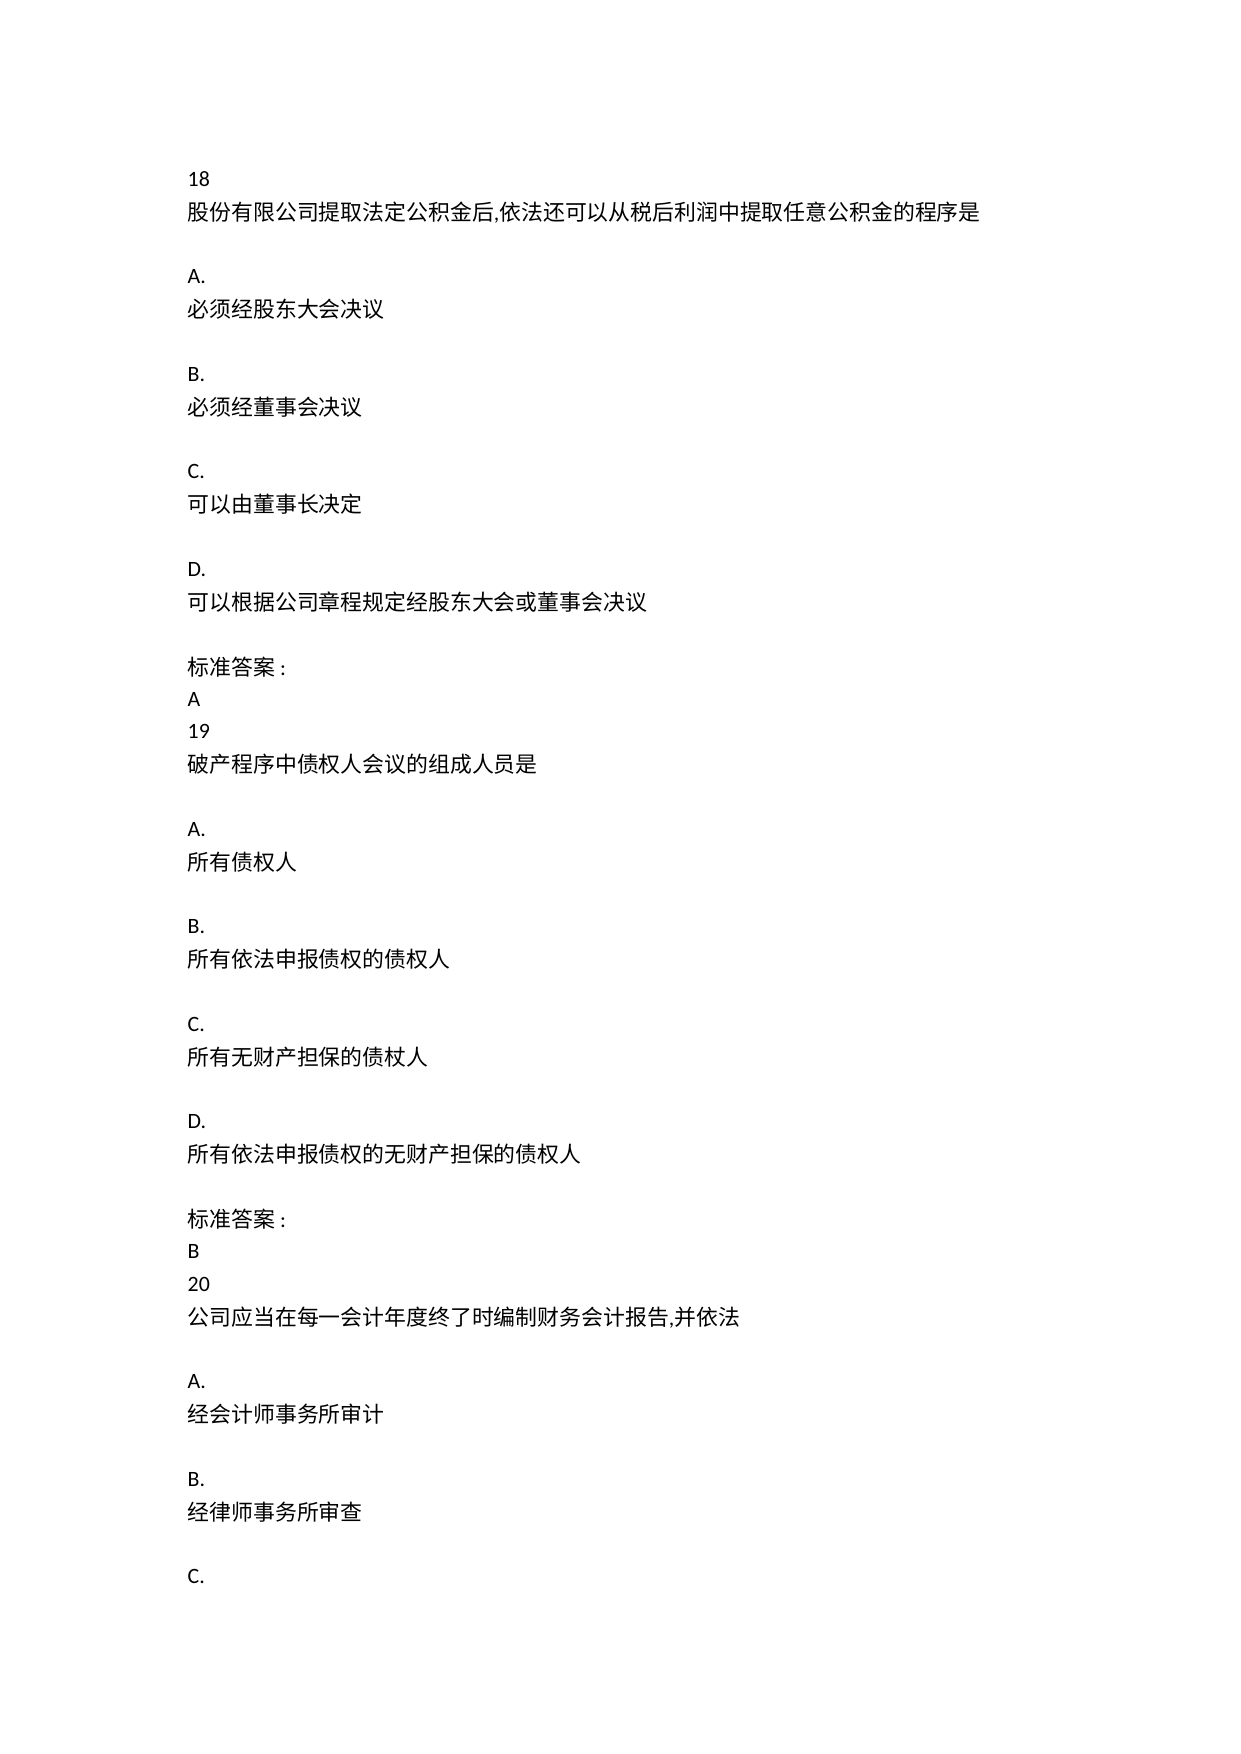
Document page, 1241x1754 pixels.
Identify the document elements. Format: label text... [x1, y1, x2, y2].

text A. [187, 812, 1053, 844]
text A. [187, 259, 1053, 292]
text 必须经董事会决议 [187, 389, 1053, 422]
text B. [187, 357, 1053, 389]
text D. [187, 552, 1053, 584]
text 20 [187, 1267, 1053, 1299]
text 标准答案 : [187, 649, 1053, 682]
text B. [187, 909, 1053, 942]
text 破产程序中债权人会议的组成人员是 [187, 747, 1053, 779]
text 标准答案 : [187, 1202, 1053, 1234]
text 所有依法申报债权的无财产担保的债权人 [187, 1137, 1053, 1169]
text 所有债权人 [187, 844, 1053, 877]
text C. [187, 1559, 1053, 1592]
text B [187, 1234, 1053, 1267]
text C. [187, 1007, 1053, 1039]
text D. [187, 1104, 1053, 1137]
text 经律师事务所审查 [187, 1494, 1053, 1527]
text 19 [187, 714, 1053, 747]
text 可以由董事长决定 [187, 487, 1053, 519]
text A. [187, 1364, 1053, 1397]
text 必须经股东大会决议 [187, 292, 1053, 324]
text 所有无财产担保的债杖人 [187, 1039, 1053, 1072]
text 18 [187, 162, 1053, 194]
text 股份有限公司提取法定公积金后,依法还可以从税后利润中提取任意公积金的程序是 [187, 194, 1053, 227]
text B. [187, 1462, 1053, 1494]
text 公司应当在每一会计年度终了时编制财务会计报告,并依法 [187, 1299, 1053, 1332]
text 所有依法申报债权的债权人 [187, 942, 1053, 974]
text A [187, 682, 1053, 714]
text 经会计师事务所审计 [187, 1397, 1053, 1429]
text 可以根据公司章程规定经股东大会或董事会决议 [187, 584, 1053, 617]
text C. [187, 454, 1053, 487]
